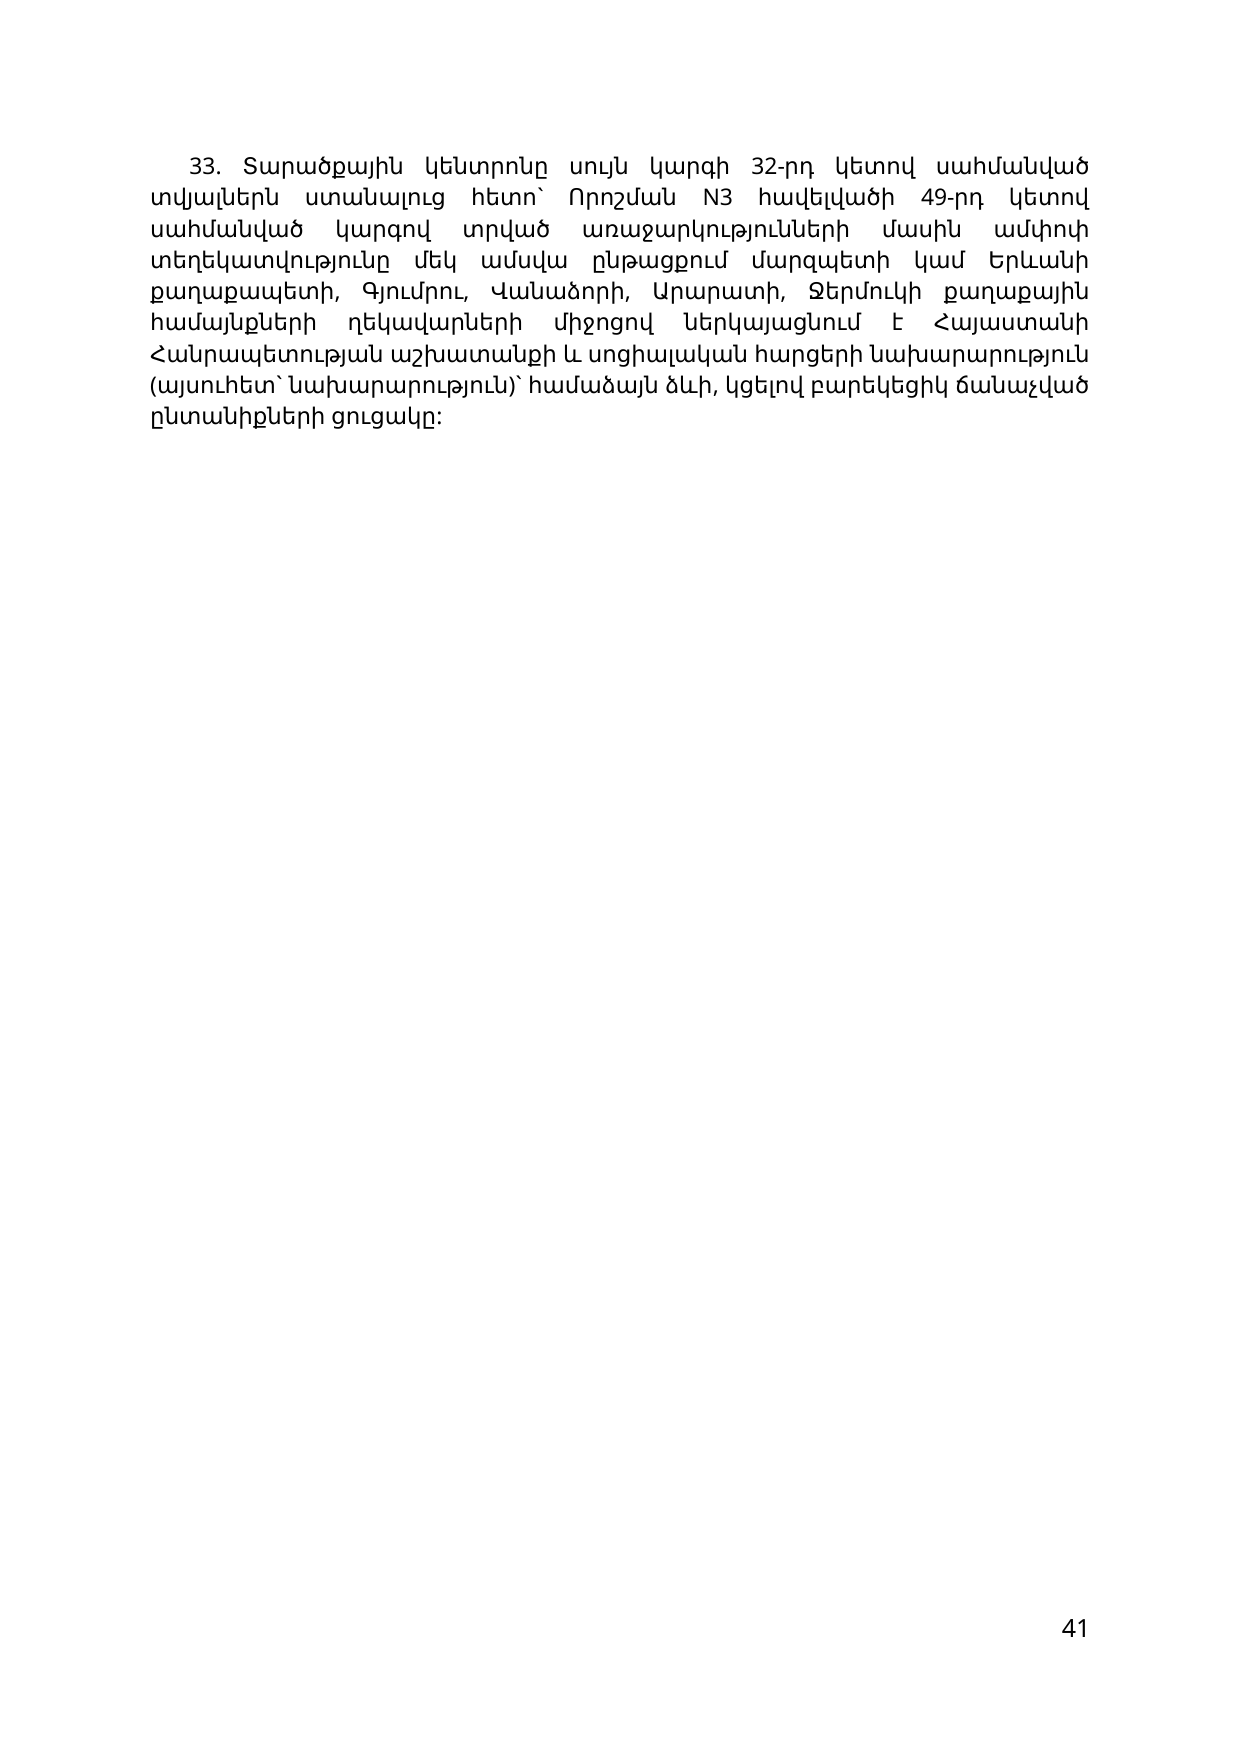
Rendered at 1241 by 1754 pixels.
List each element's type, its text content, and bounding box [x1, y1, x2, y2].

text 33. Տարածքային կենտրոնը սույն կարգի 32-րդ կետով սահմանված տվյալներն ստանալուց հետո` Որոշման N3 հավելվածի 49-րդ կետով սահմանված կարգով տրված առաջարկությունների մասին ամփոփ տեղեկատվությունը մեկ ամսվա ընթացքում մարզպետի կամ Երևանի քաղաքապետի, Գյումրու, Վանաձորի, Արարատի, Ջերմուկի քաղաքային համայնքների ղեկավարների միջոցով ներկայացնում է Հայաստանի Հանրապետության աշխատանքի և սոցիալական հարցերի նախարարություն (այսուհետ` նախարարություն)` համաձայն ձևի, կցելով բարեկեցիկ ճանաչված ընտանիքների ցուցակը: [150, 150, 1090, 431]
